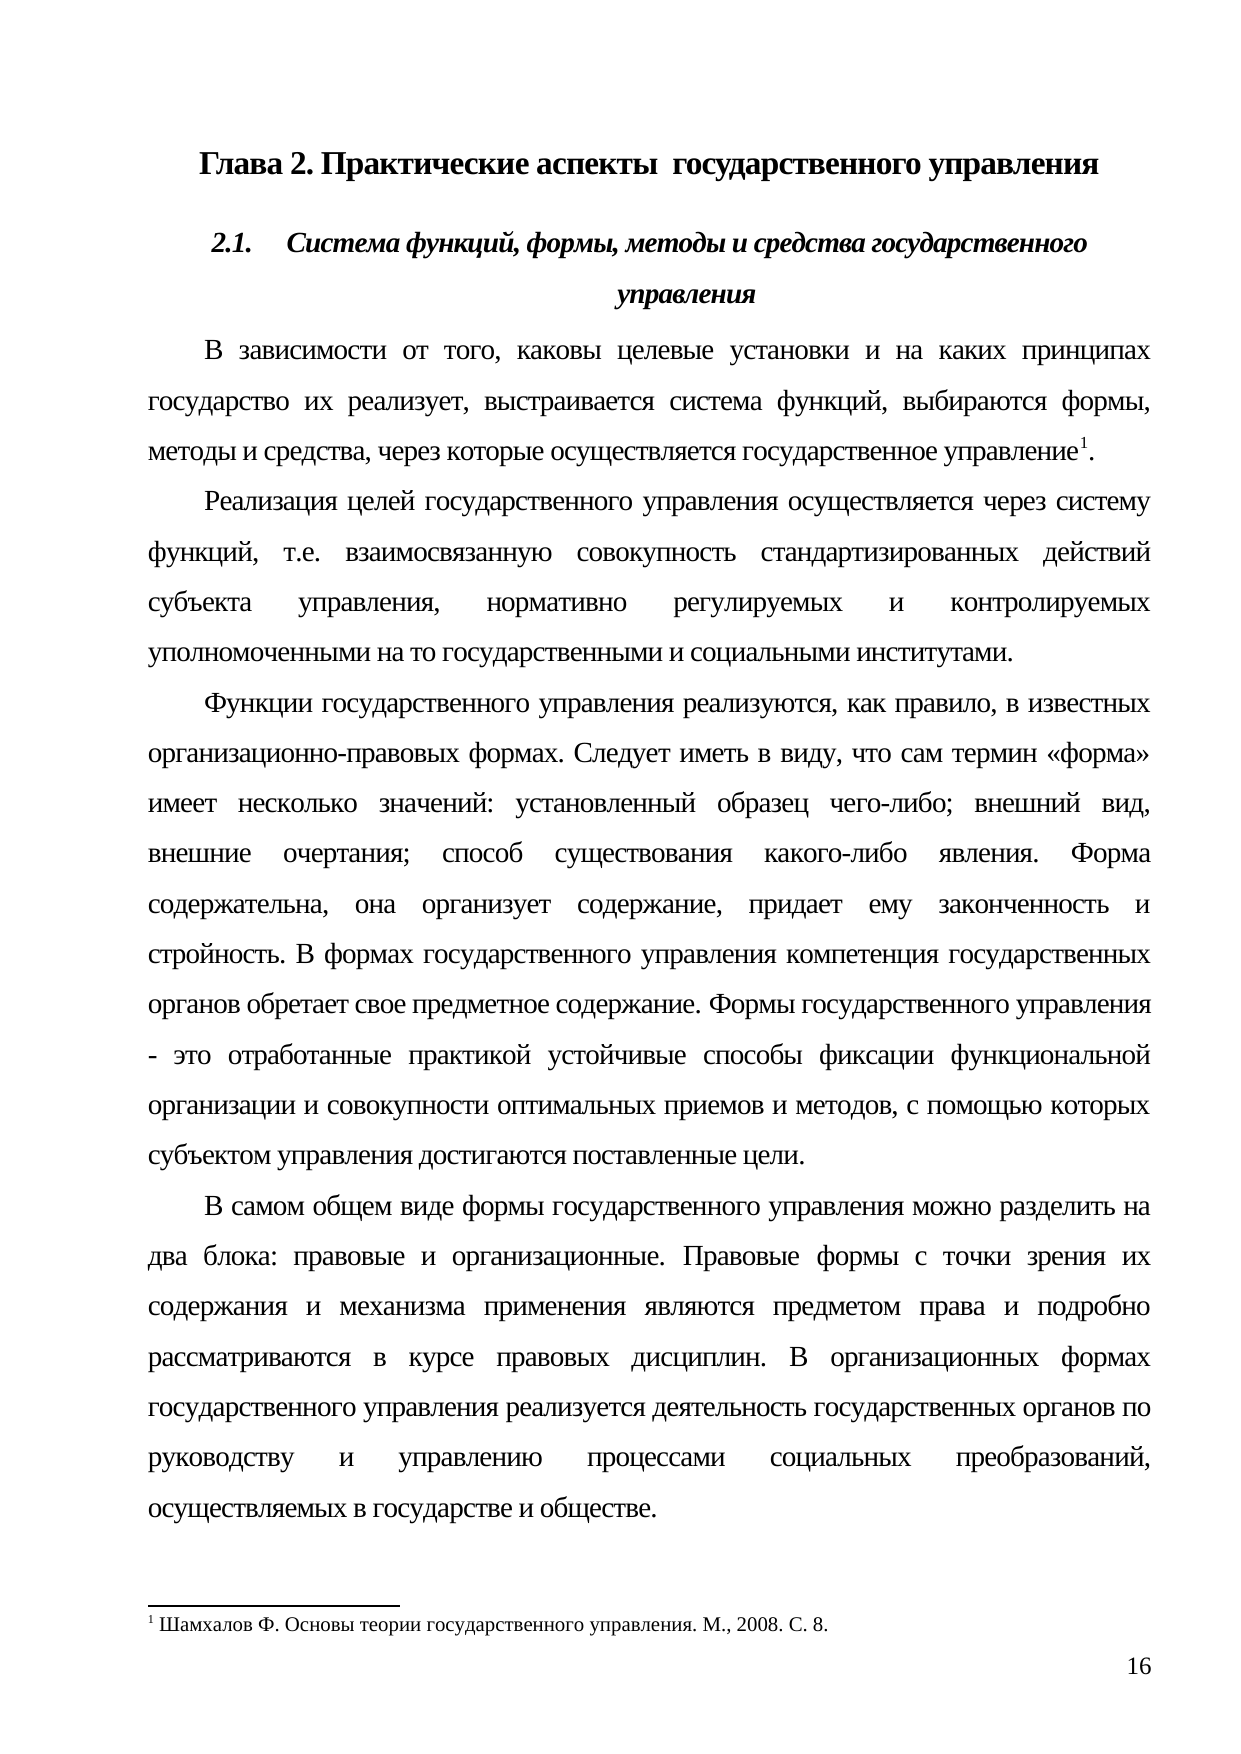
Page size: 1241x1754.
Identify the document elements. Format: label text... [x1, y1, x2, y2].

text Функции государственного управления реализуются, как правило, в известных организационно-правовых формах. Следует иметь в виду, что сам термин «форма» имеет несколько значений: установленный образец чего-либо; внешний вид, внешние очертания; способ существования какого-либо явления. Форма содержательна, она организует содержание, придает ему законченность и стройность. В формах государственного управления компетенция государственных органов обретает свое предметное содержание. Формы государственного управления - это отработанные практикой устойчивые способы фиксации функциональной организации и совокупности оптимальных приемов и методов, с помощью которых субъектом управления достигаются поставленные цели. [148, 685, 1152, 1171]
text В зависимости от того, каковы целевые установки и на каких принципах государство их реализует, выстраивается система функций, выбираются формы, методы и средства, через которые осуществляется государственное управление. [148, 332, 1152, 467]
text Реализация целей государственного управления осуществляется через систему функций, т.е. взаимосвязанную совокупность стандартизированных действий субъекта управления, нормативно регулируемых и контролируемых уполномоченными на то государственными и социальными институтами. [148, 483, 1152, 668]
subtitle Глава 2. Практические аспекты государственного управления [148, 143, 1152, 181]
subtitle Система функций, формы, методы и средства государственного управления [148, 226, 1152, 309]
text В самом общем виде формы государственного управления можно разделить на два блока: правовые и организационные. Правовые формы с точки зрения их содержания и механизма применения являются предметом права и подробно рассматриваются в курсе правовых дисциплин. В организационных формах государственного управления реализуется деятельность государственных органов по руководству и управлению процессами социальных преобразований, осуществляемых в государстве и обществе. [148, 1188, 1152, 1523]
